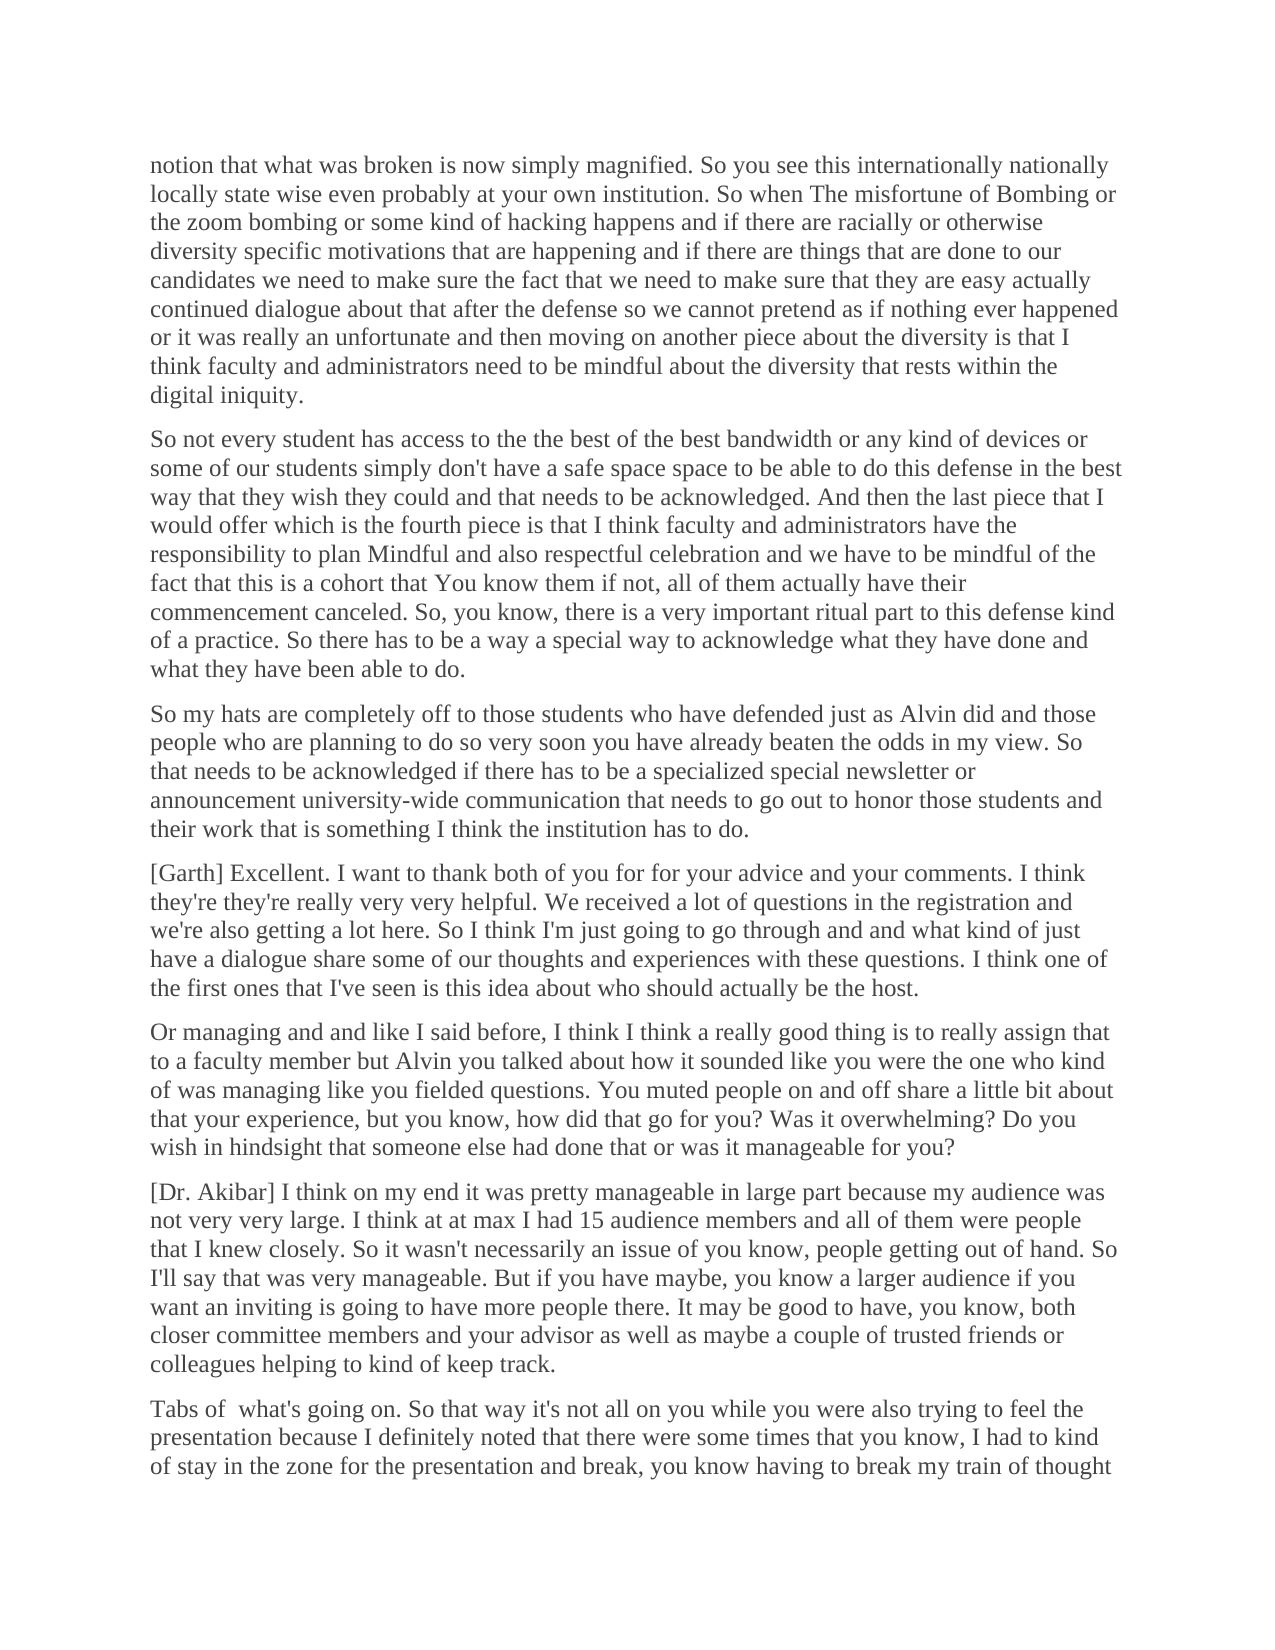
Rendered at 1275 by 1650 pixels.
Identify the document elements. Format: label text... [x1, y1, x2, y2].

text So my hats are completely off to those students who have defended just as Alvin did and those people who are planning to do so very soon you have already beaten the odds in my view. So that needs to be acknowledged if there has to be a specialized special newsletter or announcement university-wide communication that needs to go out to honor those students and their work that is something I think the institution has to do. [150, 699, 1125, 842]
text [Dr. Akibar] I think on my end it was pretty manageable in large part because my audience was not very very large. I think at at max I had 15 audience members and all of them were people that I knew closely. So it wasn't necessarily an issue of you know, people getting out of hand. So I'll say that was very manageable. But if you have maybe, you know a larger audience if you want an inviting is going to have more people there. It may be good to have, you know, both closer committee members and your advisor as well as maybe a couple of trusted friends or colleagues helping to kind of keep track. [150, 1177, 1125, 1378]
text Or managing and and like I said before, I think I think a really good thing is to really assign that to a faculty member but Alvin you talked about how it sounded like you were the one who kind of was managing like you fielded questions. You muted people on and off share a little bit about that your experience, but you know, how did that go for you? Was it overwhelming? Do you wish in hindsight that someone else had done that or was it manageable for you? [150, 1017, 1125, 1161]
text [150, 1394, 1125, 1480]
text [150, 150, 1125, 409]
text [Garth] Excellent. I want to thank both of you for for your advice and your comments. I think they're they're really very very helpful. We received a lot of questions in the registration and we're also getting a lot here. So I think I'm just going to go through and and what kind of just have a dialogue share some of our thoughts and experiences with these questions. I think one of the first ones that I've seen is this idea about who should actually be the host. [150, 858, 1125, 1002]
text So not every student has access to the the best of the best bandwidth or any kind of devices or some of our students simply don't have a safe space space to be able to do this defense in the best way that they wish they could and that needs to be acknowledged. And then the last piece that I would offer which is the fourth piece is that I think faculty and administrators have the responsibility to plan Mindful and also respectful celebration and we have to be mindful of the fact that this is a cohort that You know them if not, all of them actually have their commencement canceled. So, you know, there is a very important ritual part to this defense kind of a practice. So there has to be a way a special way to acknowledge what they have done and what they have been able to do. [150, 424, 1125, 683]
